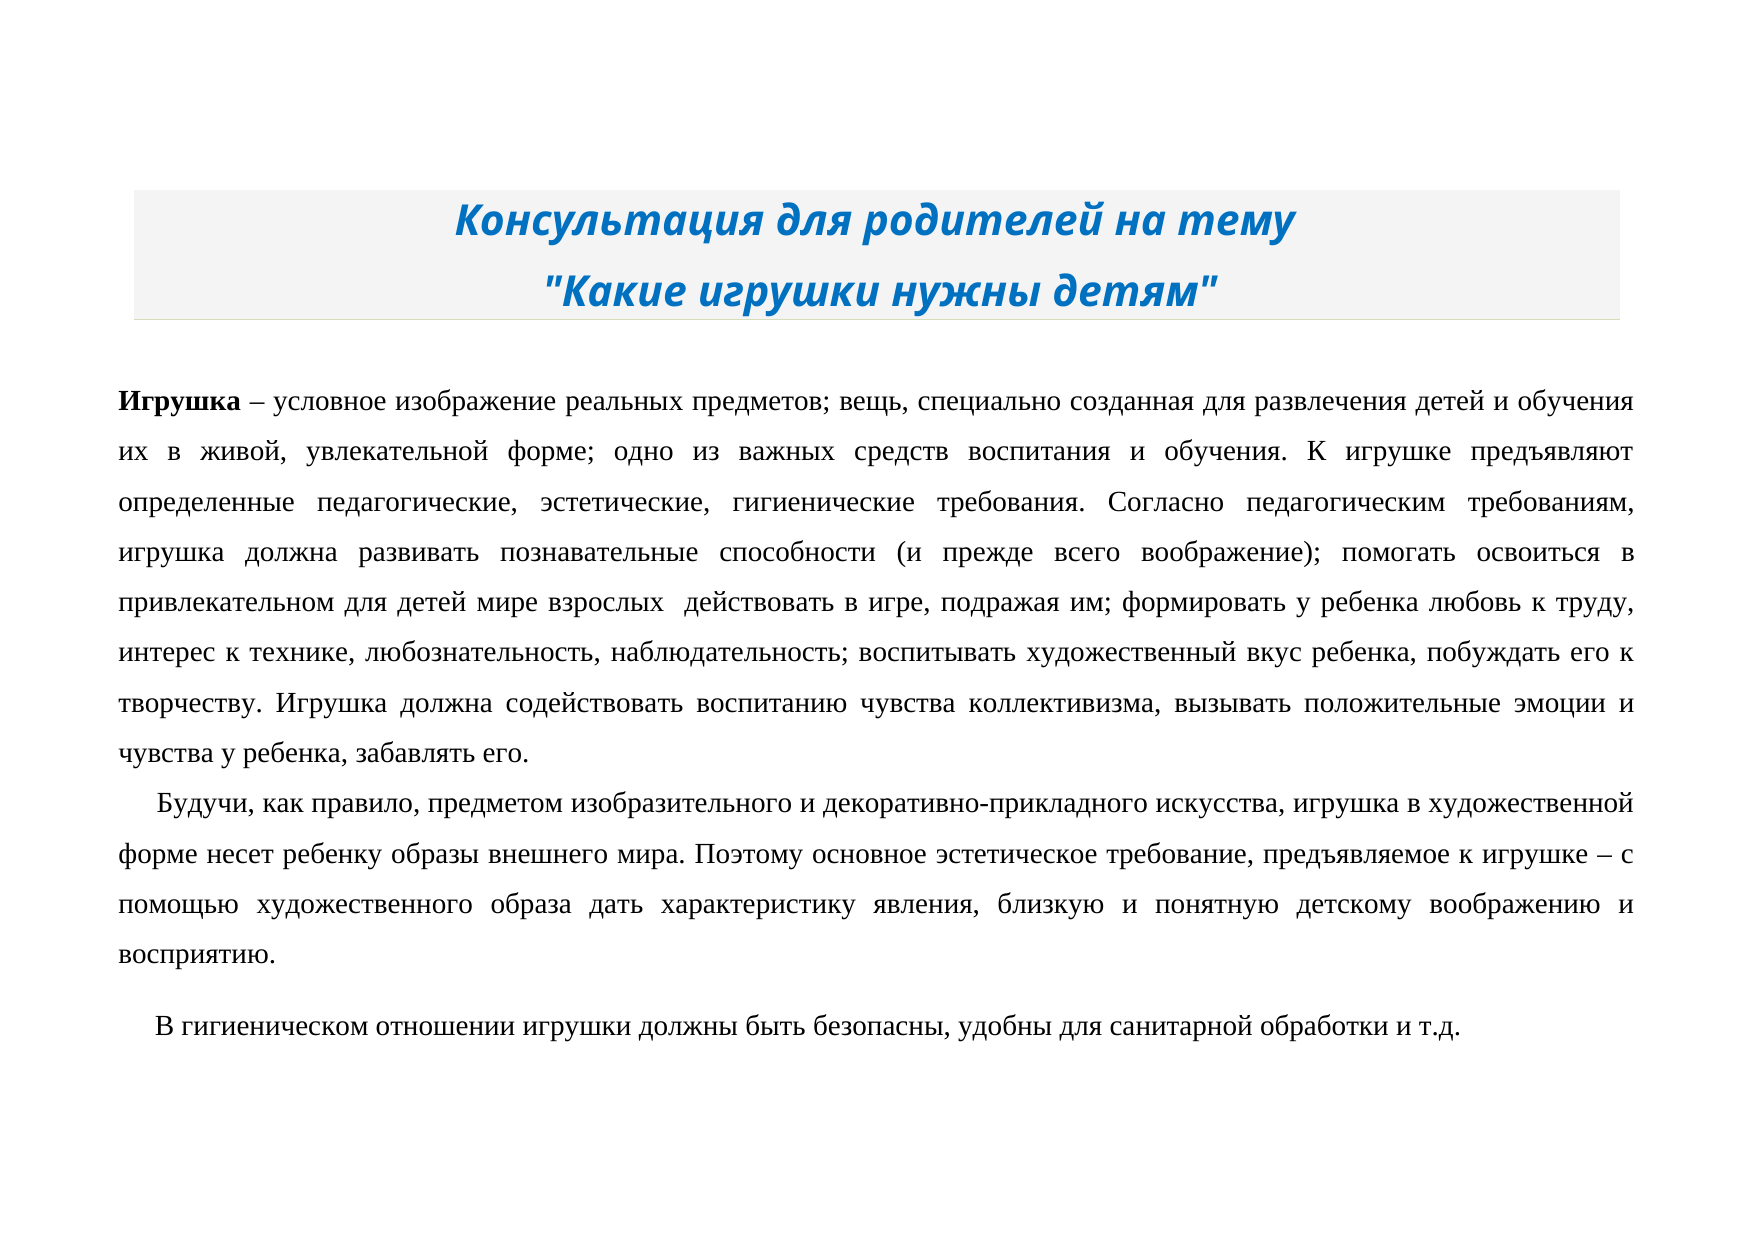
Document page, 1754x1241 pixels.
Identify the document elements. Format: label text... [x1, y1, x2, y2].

text Будучи, как правило, предметом изобразительного и декоративно-прикладного искусства, игрушка в художественной форме несет ребенку образы внешнего мира. Поэтому основное эстетическое требование, предъявляемое к игрушке – с помощью художественного образа дать характеристику явления, близкую и понятную детскому воображению и восприятию. [118, 786, 1636, 970]
text Игрушка – условное изображение реальных предметов; вещь, специально созданная для развлечения детей и обучения их в живой, увлекательной форме; одно из важных средств воспитания и обучения. К игрушке предъявляют определенные педагогические, эстетические, гигиенические требования. Согласно педагогическим требованиям, игрушка должна развивать познавательные способности (и прежде всего воображение); помогать освоиться в привлекательном для детей мире взрослых действовать в игре, подражая им; формировать у ребенка любовь к труду, интерес к технике, любознательность, наблюдательность; воспитывать художественный вкус ребенка, побуждать его к творчеству. Игрушка должна содействовать воспитанию чувства коллективизма, вызывать положительные эмоции и чувства у ребенка, забавлять его. [118, 383, 1636, 769]
text "Какие игрушки нужны детям" [134, 260, 1620, 319]
text Консультация для родителей на тему [134, 190, 1620, 248]
text В гигиеническом отношении игрушки должны быть безопасны, удобны для санитарной обработки и т.д. [118, 1008, 1636, 1041]
